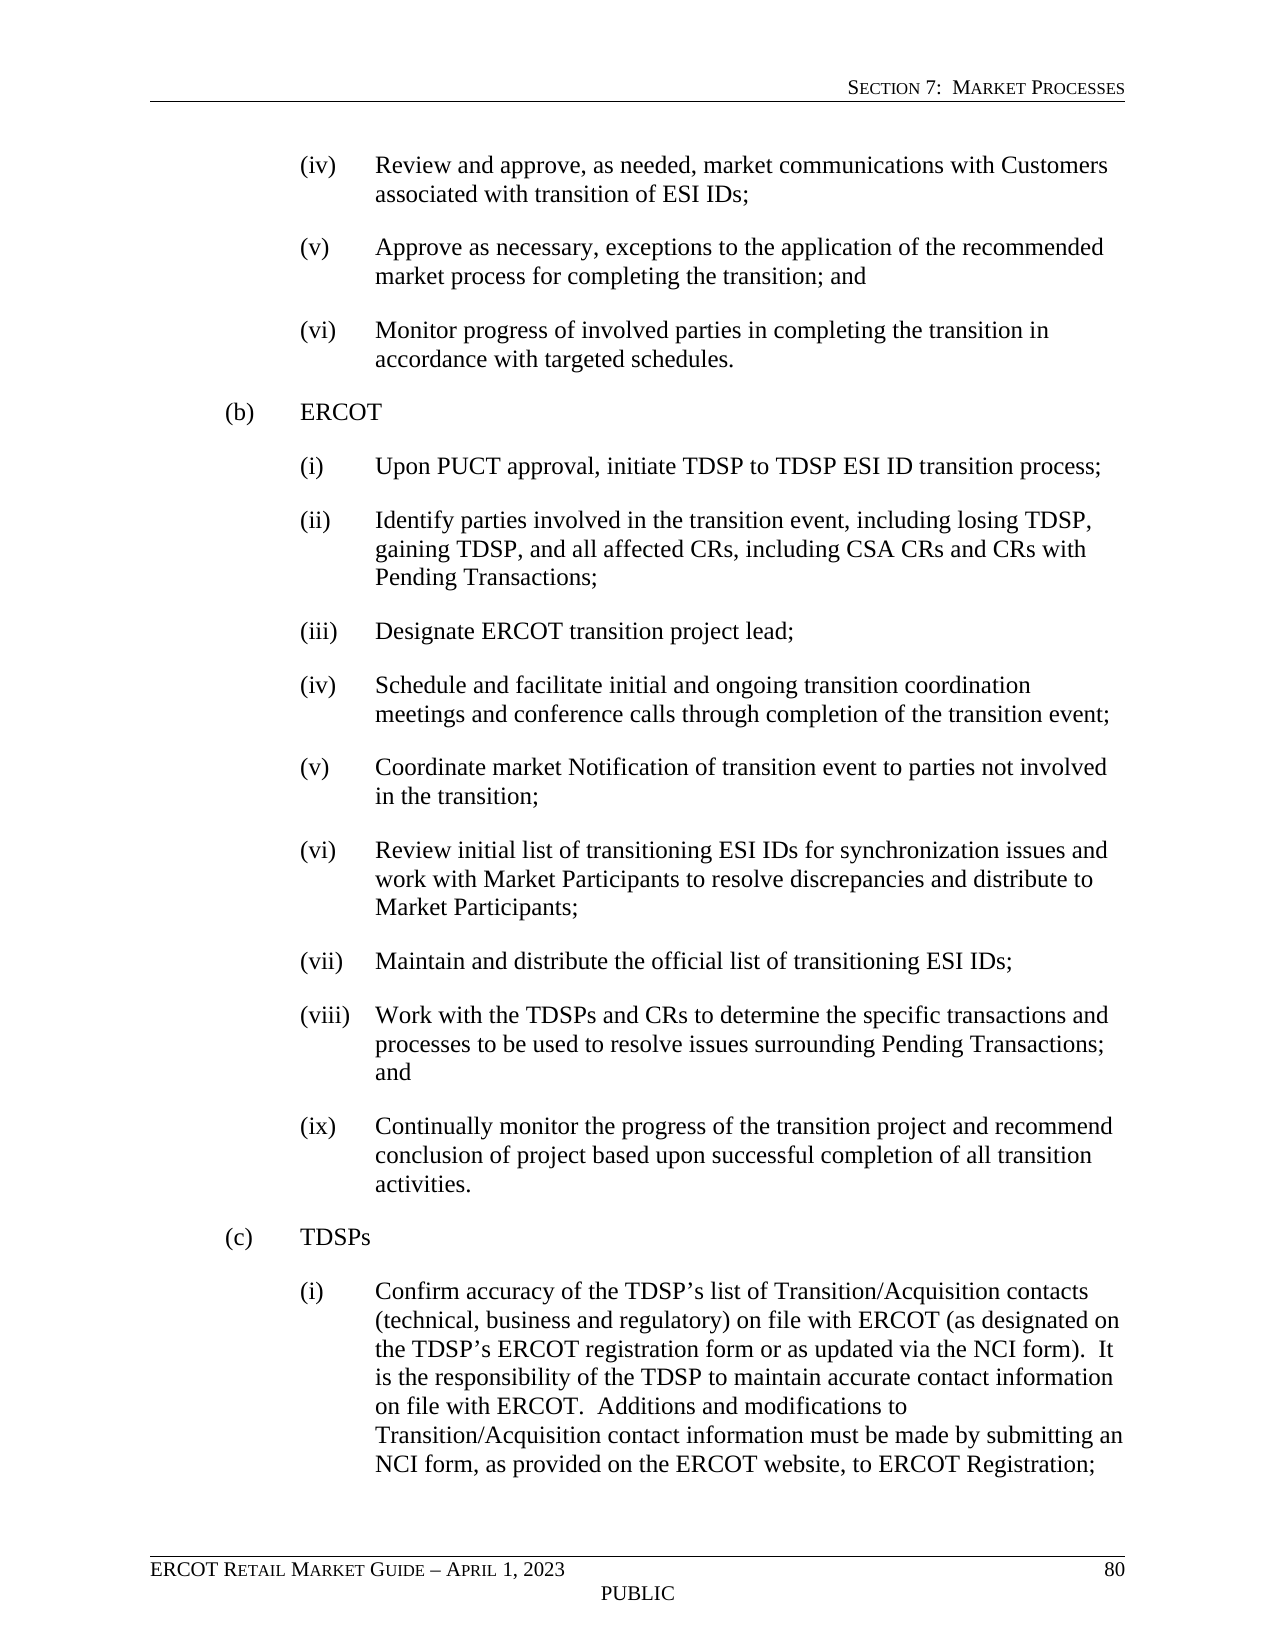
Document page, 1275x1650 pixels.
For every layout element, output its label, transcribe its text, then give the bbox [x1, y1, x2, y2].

list (iii) Designate ERCOT transition project lead; [300, 616, 1125, 645]
list (ix) Continually monitor the progress of the transition project and recommend conclusion of project based upon successful completion of all transition activities. [300, 1111, 1125, 1197]
list (vi) Monitor progress of involved parties in completing the transition in accordance with targeted schedules. [300, 315, 1125, 372]
list (ii) Identify parties involved in the transition event, including losing TDSP, gaining TDSP, and all affected CRs, including CSA CRs and CRs with Pending Transactions; [300, 505, 1125, 591]
list (vi) Review initial list of transitioning ESI IDs for synchronization issues and work with Market Participants to resolve discrepancies and distribute to Market Participants; [300, 835, 1125, 921]
list (iv) Review and approve, as needed, market communications with Customers associated with transition of ESI IDs; [300, 150, 1125, 207]
list (i) Confirm accuracy of the TDSP’s list of Transition/Acquisition contacts (technical, business and regulatory) on file with ERCOT (as designated on the TDSP’s ERCOT registration form or as updated via the NCI form). It is the responsibility of the TDSP to maintain accurate contact information on file with ERCOT. Additions and modifications to Transition/Acquisition contact information must be made by submitting an NCI form, as provided on the ERCOT website, to ERCOT Registration; [300, 1276, 1125, 1477]
list (v) Coordinate market Notification of transition event to parties not involved in the transition; [300, 752, 1125, 810]
list (viii) Work with the TDSPs and CRs to determine the specific transactions and processes to be used to resolve issues surrounding Pending Transactions; and [300, 1000, 1125, 1086]
list (i) Upon PUCT approval, initiate TDSP to TDSP ESI ID transition process; [300, 451, 1125, 480]
list (v) Approve as necessary, exceptions to the application of the recommended market process for completing the transition; and [300, 232, 1125, 290]
list (iv) Schedule and facilitate initial and ongoing transition coordination meetings and conference calls through completion of the transition event; [300, 670, 1125, 727]
list (vii) Maintain and distribute the official list of transitioning ESI IDs; [300, 946, 1125, 975]
list (c) TDSPs [225, 1222, 1125, 1251]
list (b) ERCOT [225, 397, 1125, 426]
